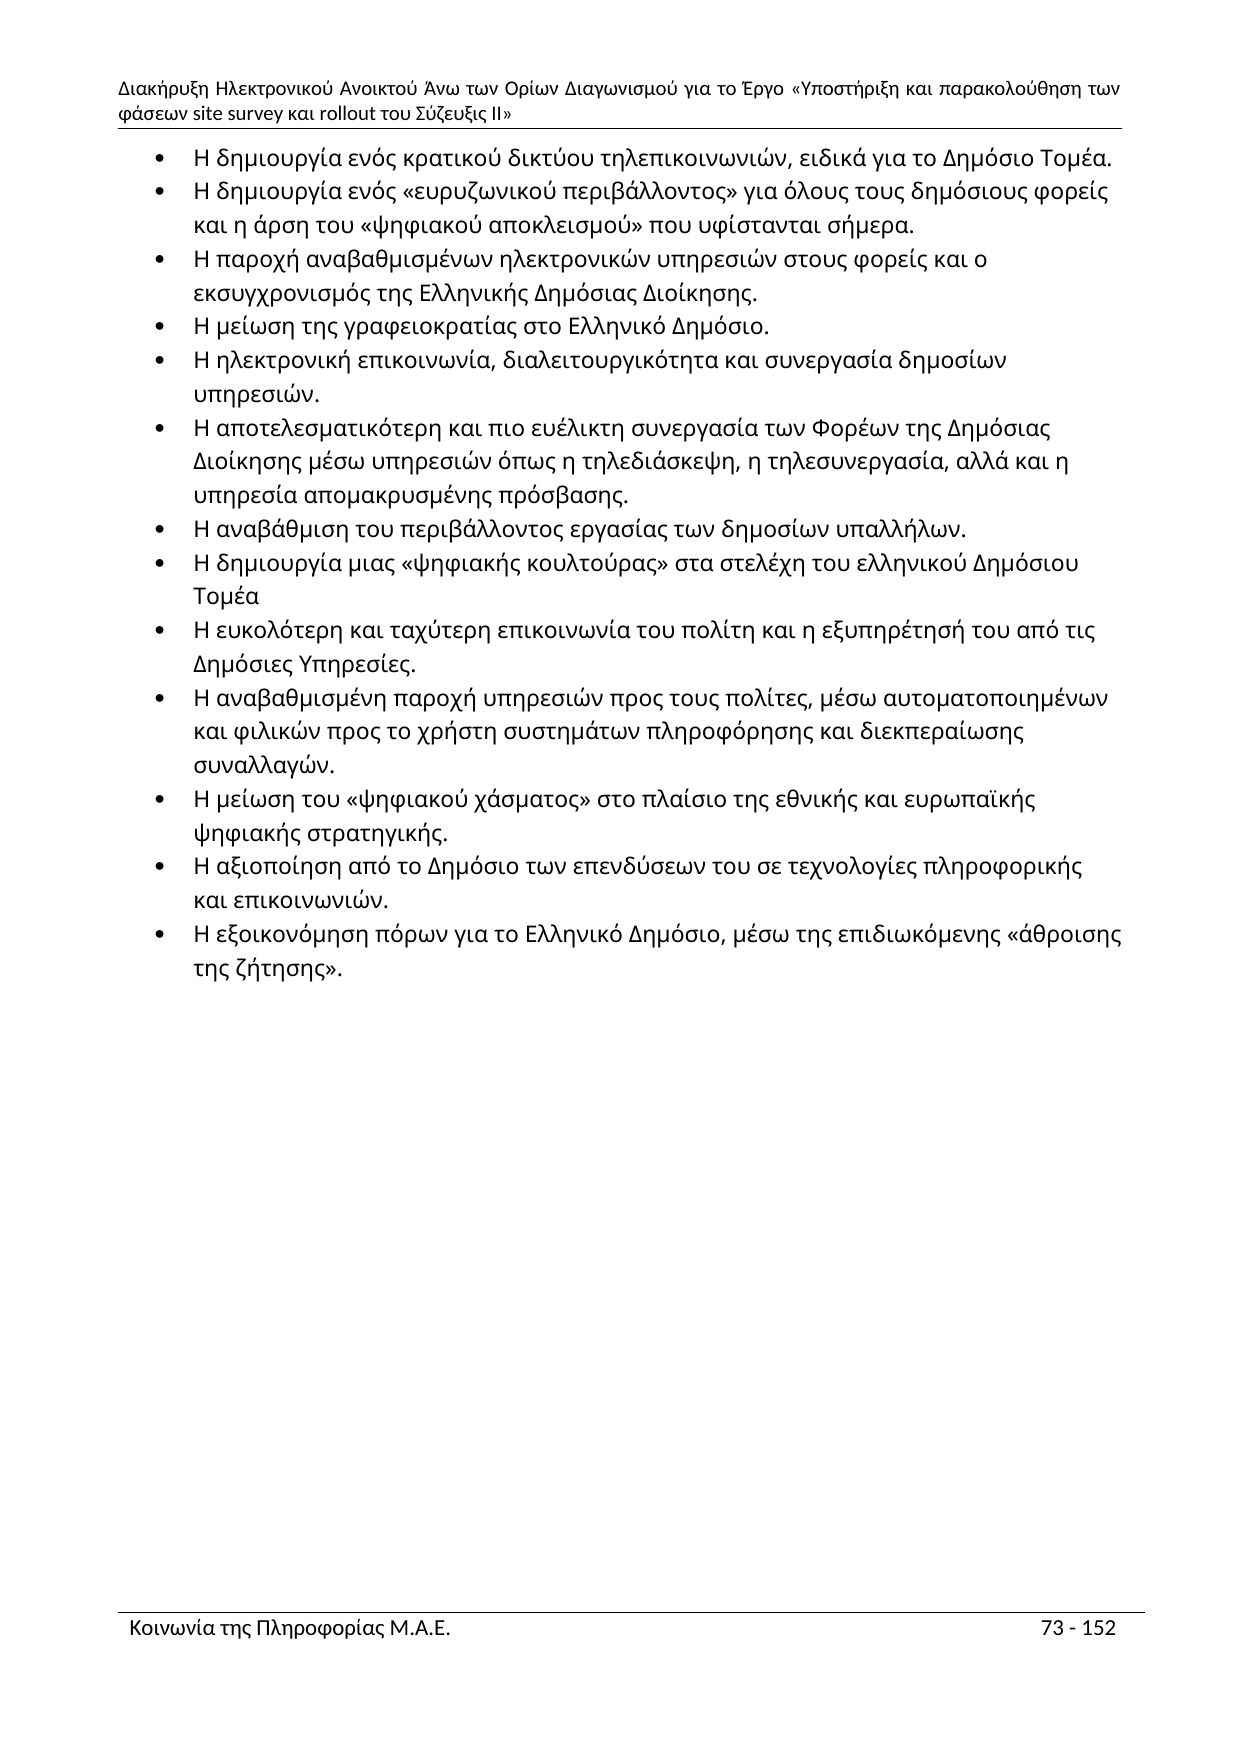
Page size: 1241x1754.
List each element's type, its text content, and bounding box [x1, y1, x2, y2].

list Η αναβάθμιση του περιβάλλοντος εργασίας των δημοσίων υπαλλήλων. [156, 513, 1122, 544]
list Η ευκολότερη και ταχύτερη επικοινωνία του πολίτη και η εξυπηρέτησή του από τις Δημόσιες Υπηρεσίες. [156, 614, 1122, 679]
list Η δημιουργία μιας «ψηφιακής κουλτούρας» στα στελέχη του ελληνικού Δημόσιου Τομέα [156, 546, 1122, 611]
list Η παροχή αναβαθμισμένων ηλεκτρονικών υπηρεσιών στους φορείς και ο εκσυγχρονισμός της Ελληνικής Δημόσιας Διοίκησης. [156, 243, 1122, 308]
list Η αποτελεσματικότερη και πιο ευέλικτη συνεργασία των Φορέων της Δημόσιας Διοίκησης μέσω υπηρεσιών όπως η τηλεδιάσκεψη, η τηλεσυνεργασία, αλλά και η υπηρεσία απομακρυσμένης πρόσβασης. [156, 411, 1122, 510]
list Η αναβαθμισμένη παροχή υπηρεσιών προς τους πολίτες, μέσω αυτοματοποιημένων και φιλικών προς το χρήστη συστημάτων πληροφόρησης και διεκπεραίωσης συναλλαγών. [156, 681, 1122, 780]
list Η αξιοποίηση από το Δημόσιο των επενδύσεων του σε τεχνολογίες πληροφορικής και επικοινωνιών. [156, 850, 1122, 915]
list Η ηλεκτρονική επικοινωνία, διαλειτουργικότητα και συνεργασία δημοσίων υπηρεσιών. [156, 344, 1122, 409]
list Η μείωση της γραφειοκρατίας στο Ελληνικό Δημόσιο. [156, 310, 1122, 341]
list Η εξοικονόμηση πόρων για το Ελληνικό Δημόσιο, μέσω της επιδιωκόμενης «άθροισης της ζήτησης». [156, 918, 1122, 983]
list Η δημιουργία ενός «ευρυζωνικού περιβάλλοντος» για όλους τους δημόσιους φορείς και η άρση του «ψηφιακού αποκλεισμού» που υφίστανται σήμερα. [156, 175, 1122, 240]
list Η δημιουργία ενός κρατικού δικτύου τηλεπικοινωνιών, ειδικά για το Δημόσιο Τομέα. [156, 141, 1122, 173]
list Η μείωση του «ψηφιακού χάσματος» στο πλαίσιο της εθνικής και ευρωπαϊκής ψηφιακής στρατηγικής. [156, 783, 1122, 848]
